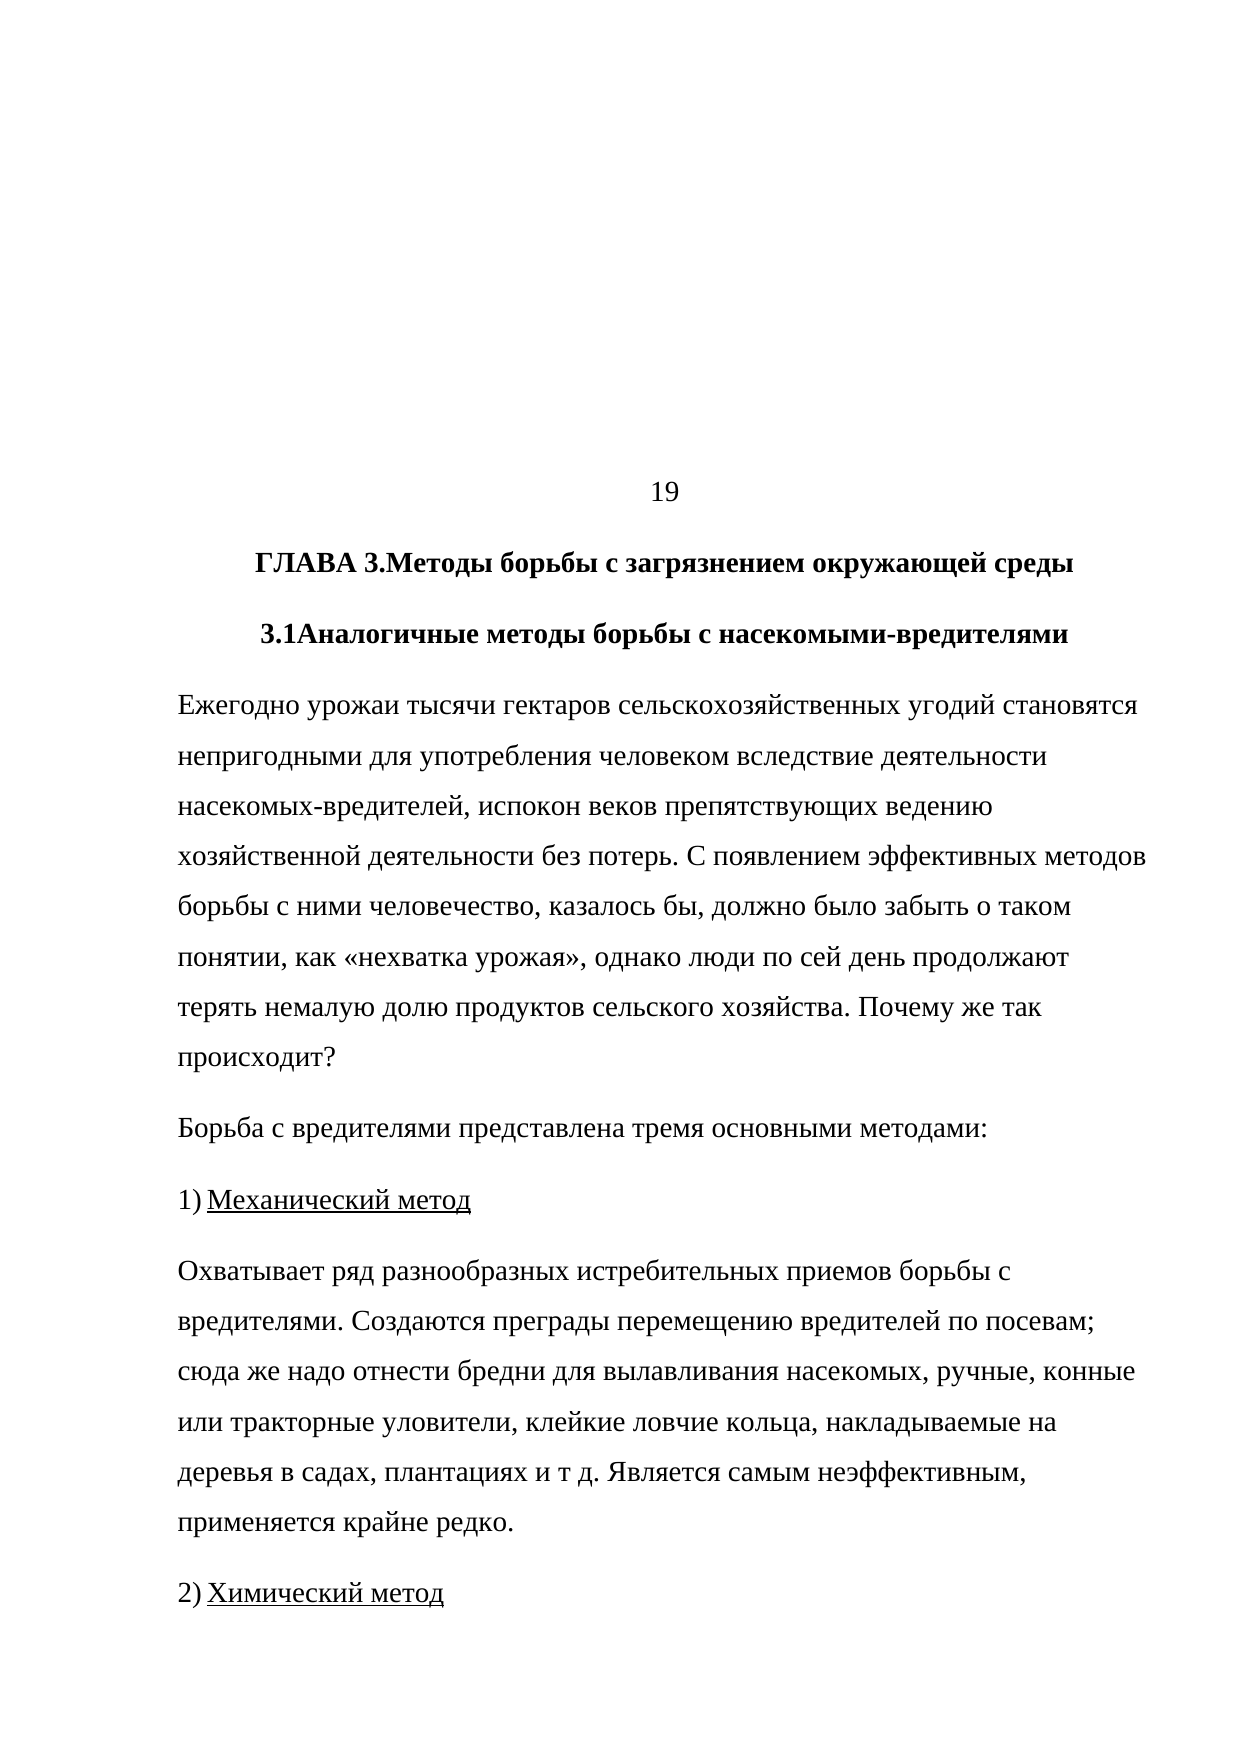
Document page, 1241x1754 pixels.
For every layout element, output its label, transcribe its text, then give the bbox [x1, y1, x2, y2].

text 1) Механический метод [177, 1182, 1152, 1215]
text ГЛАВА 3.Методы борьбы с загрязнением окружающей среды [177, 545, 1152, 578]
text Ежегодно урожаи тысячи гектаров сельскохозяйственных угодий становятся непригодными для употребления человеком вследствие деятельности насекомых-вредителей, испокон веков препятствующих ведению хозяйственной деятельности без потерь. С появлением эффективных методов борьбы с ними человечество, казалось бы, должно было забыть о таком понятии, как «нехватка урожая», однако люди по сей день продолжают терять немалую долю продуктов сельского хозяйства. Почему же так происходит? [177, 687, 1152, 1073]
text 3.1Аналогичные методы борьбы с насекомыми-вредителями [177, 616, 1152, 650]
text Борьба с вредителями представлена тремя основными методами: [177, 1111, 1152, 1144]
text 2) Химический метод [177, 1576, 1152, 1609]
text Охватывает ряд разнообразных истребительных приемов борьбы с вредителями. Создаются преграды перемещению вредителей по посевам; сюда же надо отнести бредни для вылавливания насекомых, ручные, конные или тракторные уловители, клейкие ловчие кольца, накладываемые на деревья в садах, плантациях и т д. Является самым неэффективным, применяется крайне редко. [177, 1253, 1152, 1538]
text 19 [177, 474, 1152, 507]
